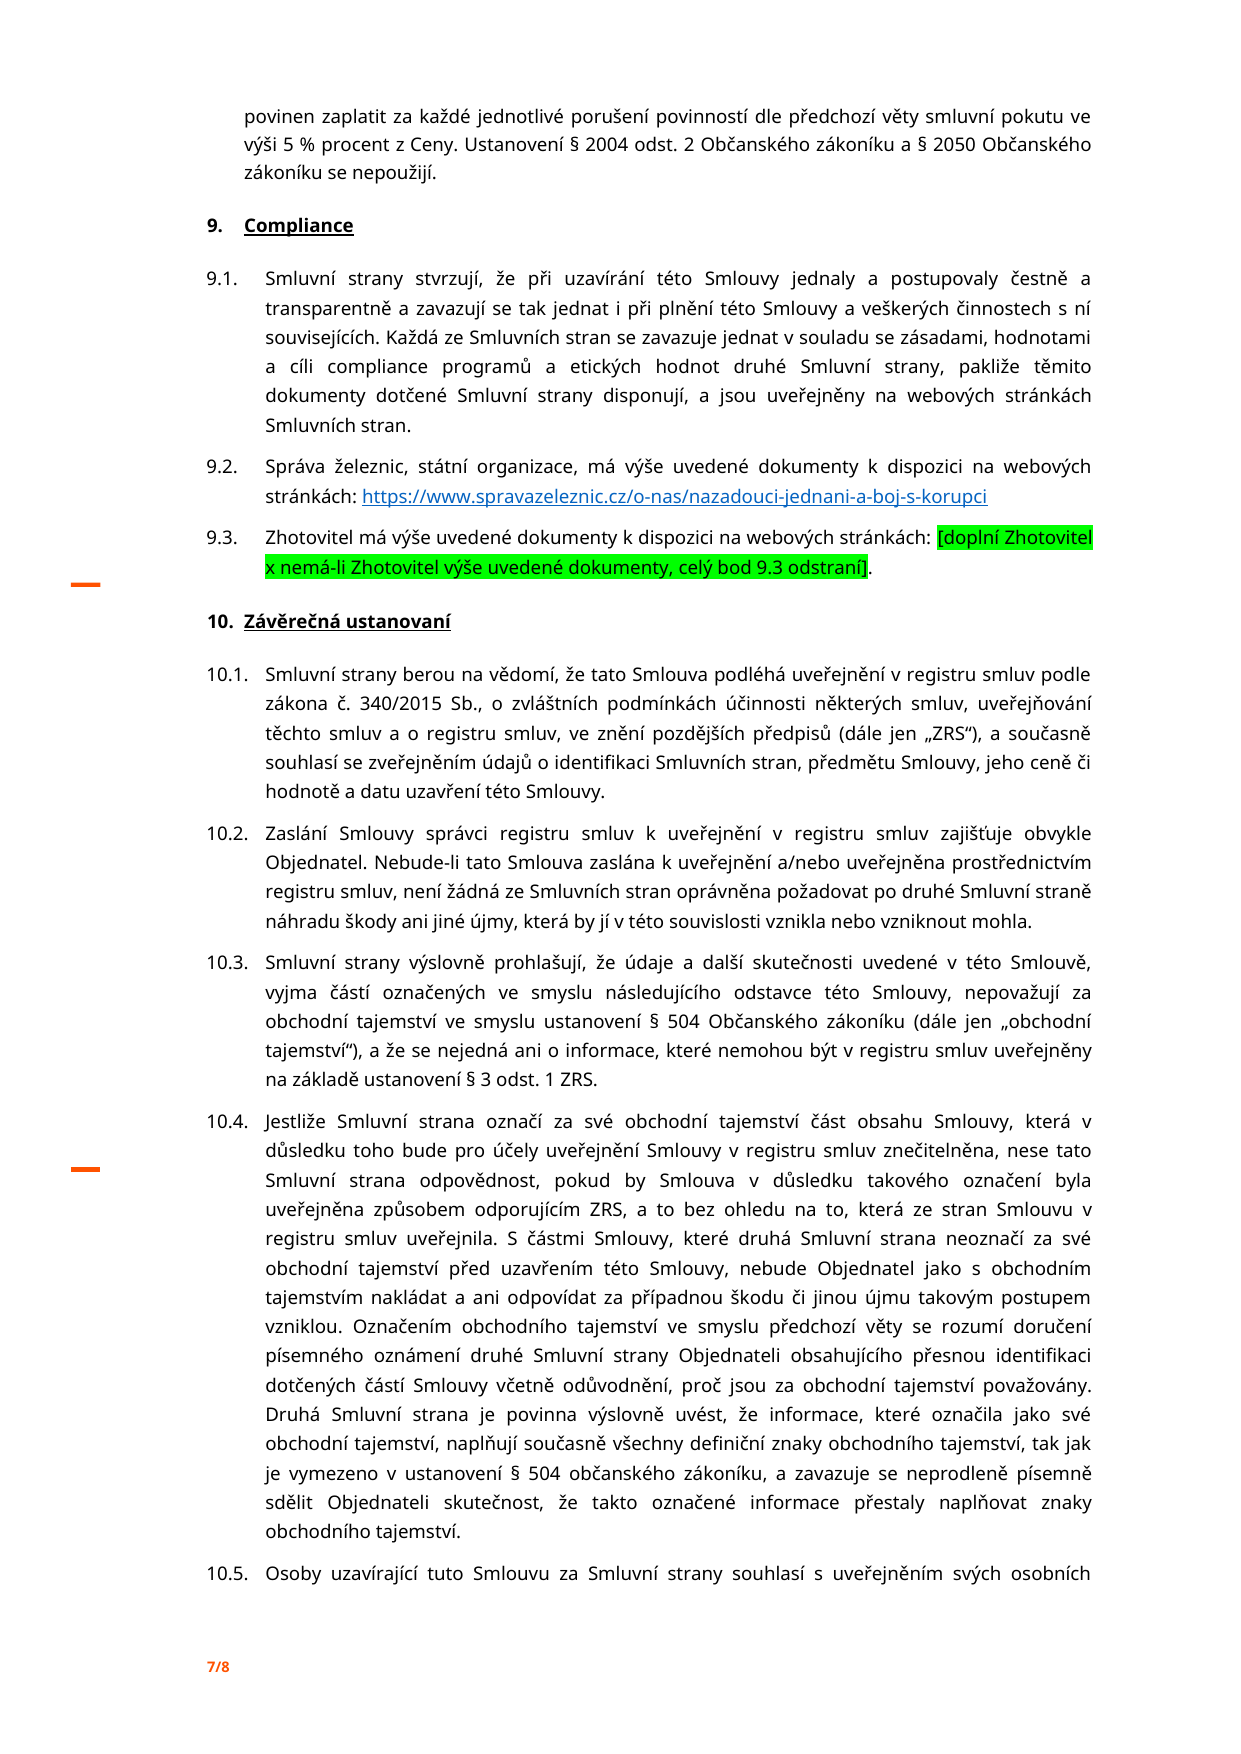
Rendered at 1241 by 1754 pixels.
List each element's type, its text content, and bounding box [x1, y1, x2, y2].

subtitle Zhotovitel má výše uvedené dokumenty k dispozici na webových stránkách: [doplní Zhotovitel x nemá-li Zhotovitel výše uvedené dokumenty, celý bod 9.3 odstraní]. [206, 525, 1093, 579]
subtitle Smluvní strany stvrzují, že při uzavírání této Smlouvy jednaly a postupovaly čestně a transparentně a zavazují se tak jednat i při plnění této Smlouvy a veškerých činnostech s ní souvisejících. Každá ze Smluvních stran se zavazuje jednat v souladu se zásadami, hodnotami a cíli compliance programů a etických hodnot druhé Smluvní strany, pakliže těmito dokumenty dotčené Smluvní strany disponují, a jsou uveřejněny na webových stránkách Smluvních stran. [206, 266, 1093, 437]
subtitle Compliance [207, 212, 1093, 238]
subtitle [206, 1560, 1093, 1586]
subtitle Zaslání Smlouvy správci registru smluv k uveřejnění v registru smluv zajišťuje obvykle Objednatel. Nebude-li tato Smlouva zaslána k uveřejnění a/nebo uveřejněna prostřednictvím registru smluv, není žádná ze Smluvních stran oprávněna požadovat po druhé Smluvní straně náhradu škody ani jiné újmy, která by jí v této souvislosti vznikla nebo vzniknout mohla. [206, 820, 1093, 933]
subtitle Smluvní strany berou na vědomí, že tato Smlouva podléhá uveřejnění v registru smluv podle zákona č. 340/2015 Sb., o zvláštních podmínkách účinnosti některých smluv, uveřejňování těchto smluv a o registru smluv, ve znění pozdějších předpisů (dále jen „ZRS“), a současně souhlasí se zveřejněním údajů o identifikaci Smluvních stran, předmětu Smlouvy, jeho ceně či hodnotě a datu uzavření této Smlouvy. [206, 661, 1093, 804]
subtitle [244, 103, 1093, 185]
subtitle Závěrečná ustanovaní [207, 608, 1093, 634]
subtitle Správa železnic, státní organizace, má výše uvedené dokumenty k dispozici na webových stránkách: https://www.spravazeleznic.cz/o-nas/nazadouci-jednani-a-boj-s-korupci [206, 454, 1093, 508]
subtitle Jestliže Smluvní strana označí za své obchodní tajemství část obsahu Smlouvy, která v důsledku toho bude pro účely uveřejnění Smlouvy v registru smluv znečitelněna, nese tato Smluvní strana odpovědnost, pokud by Smlouva v důsledku takového označení byla uveřejněna způsobem odporujícím ZRS, a to bez ohledu na to, která ze stran Smlouvu v registru smluv uveřejnila. S částmi Smlouvy, které druhá Smluvní strana neoznačí za své obchodní tajemství před uzavřením této Smlouvy, nebude Objednatel jako s obchodním tajemstvím nakládat a ani odpovídat za případnou škodu či jinou újmu takovým postupem vzniklou. Označením obchodního tajemství ve smyslu předchozí věty se rozumí doručení písemného oznámení druhé Smluvní strany Objednateli obsahujícího přesnou identifikaci dotčených částí Smlouvy včetně odůvodnění, proč jsou za obchodní tajemství považovány. Druhá Smluvní strana je povinna výslovně uvést, že informace, které označila jako své obchodní tajemství, naplňují současně všechny definiční znaky obchodního tajemství, tak jak je vymezeno v ustanovení § 504 občanského zákoníku, a zavazuje se neprodleně písemně sdělit Objednateli skutečnost, že takto označené informace přestaly naplňovat znaky obchodního tajemství. [206, 1108, 1093, 1544]
subtitle Smluvní strany výslovně prohlašují, že údaje a další skutečnosti uvedené v této Smlouvě, vyjma částí označených ve smyslu následujícího odstavce této Smlouvy, nepovažují za obchodní tajemství ve smyslu ustanovení § 504 Občanského zákoníku (dále jen „obchodní tajemství“), a že se nejedná ani o informace, které nemohou být v registru smluv uveřejněny na základě ustanovení § 3 odst. 1 ZRS. [206, 950, 1093, 1092]
